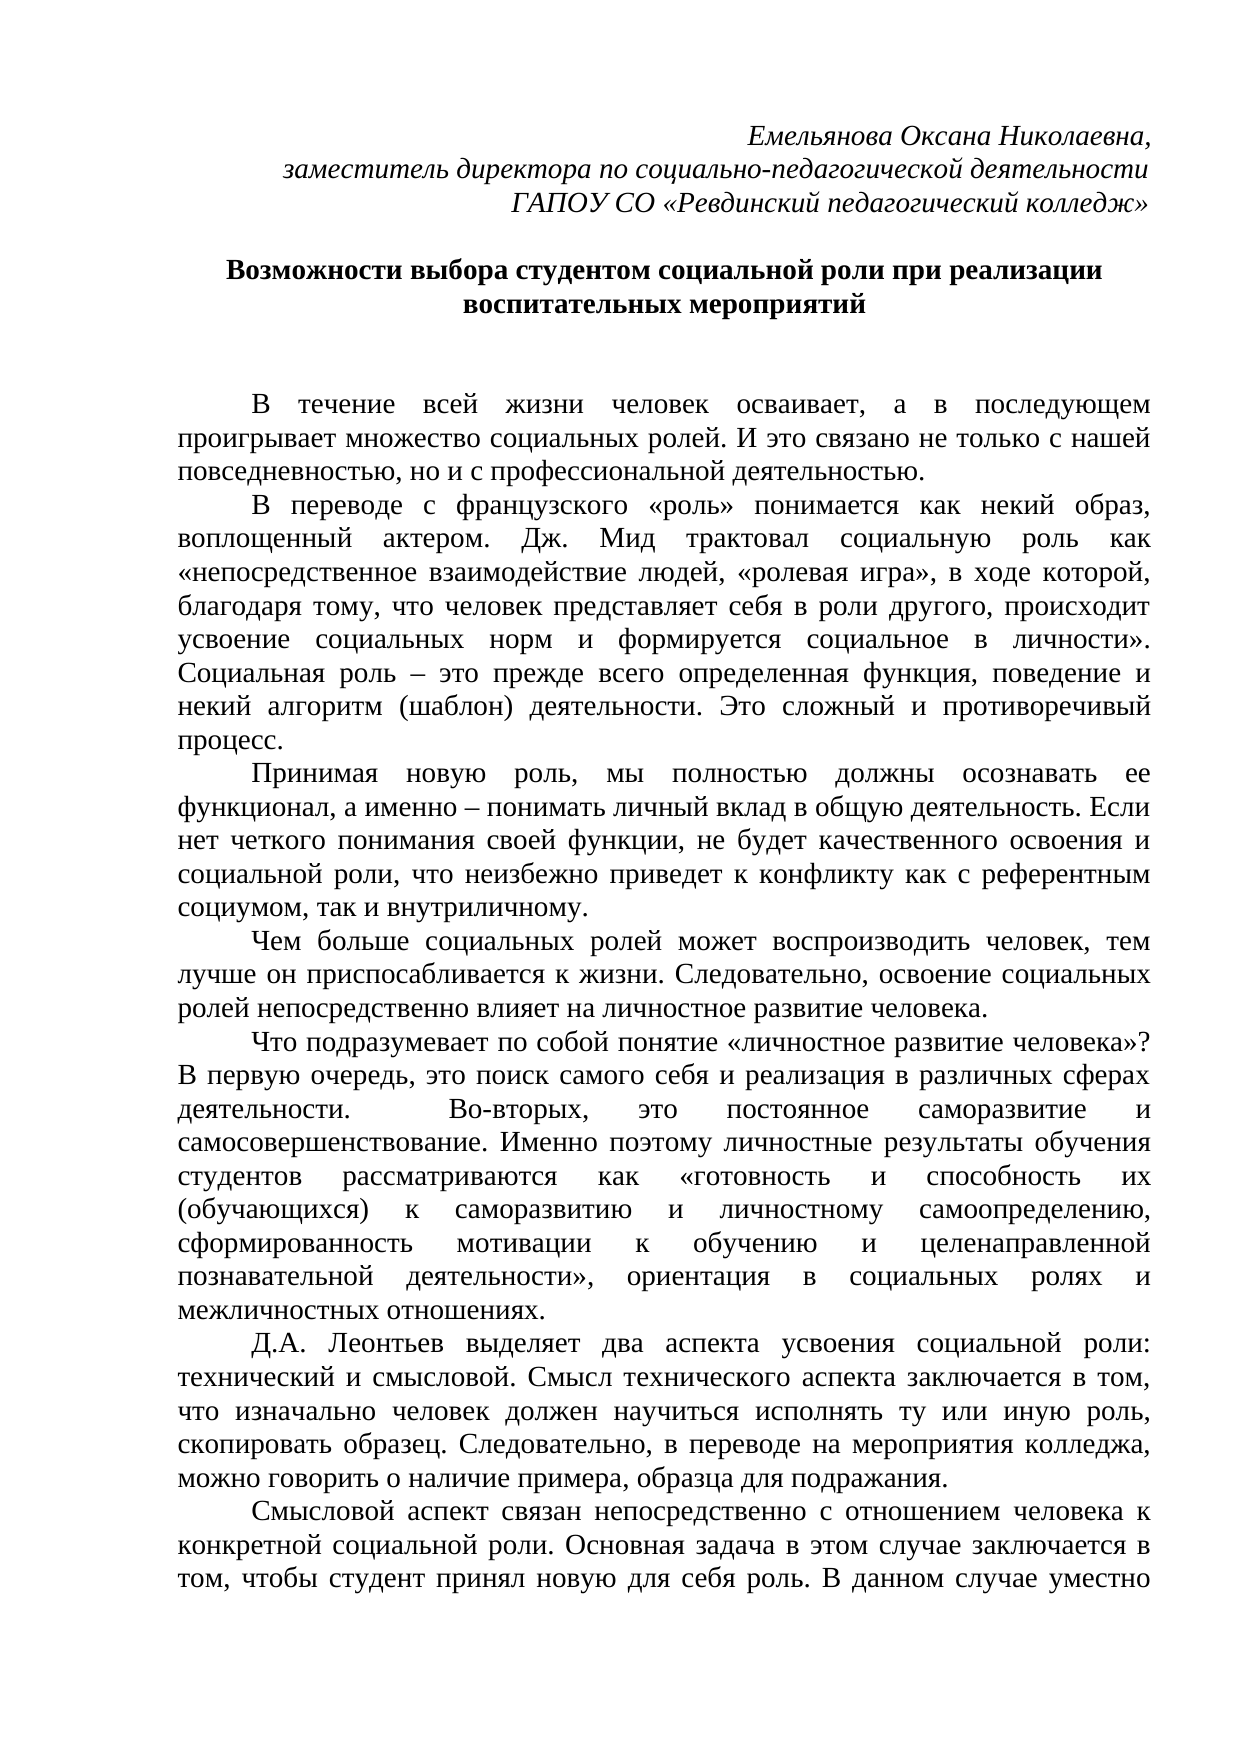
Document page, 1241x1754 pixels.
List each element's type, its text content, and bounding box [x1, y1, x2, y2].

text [177, 1493, 1152, 1594]
text ГАПОУ СО «Ревдинский педагогический колледж» [177, 185, 1152, 219]
text заместитель директора по социально-педагогической деятельности [177, 152, 1152, 185]
text Емельянова Оксана Николаевна, [177, 118, 1152, 152]
text Чем больше социальных ролей может воспроизводить человек, тем лучше он приспосабливается к жизни. Следовательно, освоение социальных ролей непосредственно влияет на личностное развитие человека. [177, 923, 1152, 1024]
text Д.А. Леонтьев выделяет два аспекта усвоения социальной роли: технический и смысловой. Смысл технического аспекта заключается в том, что изначально человек должен научиться исполнять ту или иную роль, скопировать образец. Следовательно, в переводе на мероприятия колледжа, можно говорить о наличие примера, образца для подражания. [177, 1326, 1152, 1493]
text Возможности выбора студентом социальной роли при реализации воспитательных мероприятий [177, 252, 1152, 319]
text Что подразумевает по собой понятие «личностное развитие человека»? В первую очередь, это поиск самого себя и реализация в различных сферах деятельности. Во-вторых, это постоянное саморазвитие и самосовершенствование. Именно поэтому личностные результаты обучения студентов рассматриваются как «готовность и способность их (обучающихся) к саморазвитию и личностному самоопределению, сформированность мотивации к обучению и целенаправленной познавательной деятельности», ориентация в социальных ролях и межличностных отношениях. [177, 1024, 1152, 1326]
text В переводе с французского «роль» понимается как некий образ, воплощенный актером. Дж. Мид трактовал социальную роль как «непосредственное взаимодействие людей, «ролевая игра», в ходе которой, благодаря тому, что человек представляет себя в роли другого, происходит усвоение социальных норм и формируется социальное в личности». Социальная роль – это прежде всего определенная функция, поведение и некий алгоритм (шаблон) деятельности. Это сложный и противоречивый процесс. [177, 487, 1152, 755]
text Принимая новую роль, мы полностью должны осознавать ее функционал, а именно – понимать личный вклад в общую деятельность. Если нет четкого понимания своей функции, не будет качественного освоения и социальной роли, что неизбежно приведет к конфликту как с референтным социумом, так и внутриличному. [177, 755, 1152, 923]
text В течение всей жизни человек осваивает, а в последующем проигрывает множество социальных ролей. И это связано не только с нашей повседневностью, но и с профессиональной деятельностью. [177, 386, 1152, 487]
